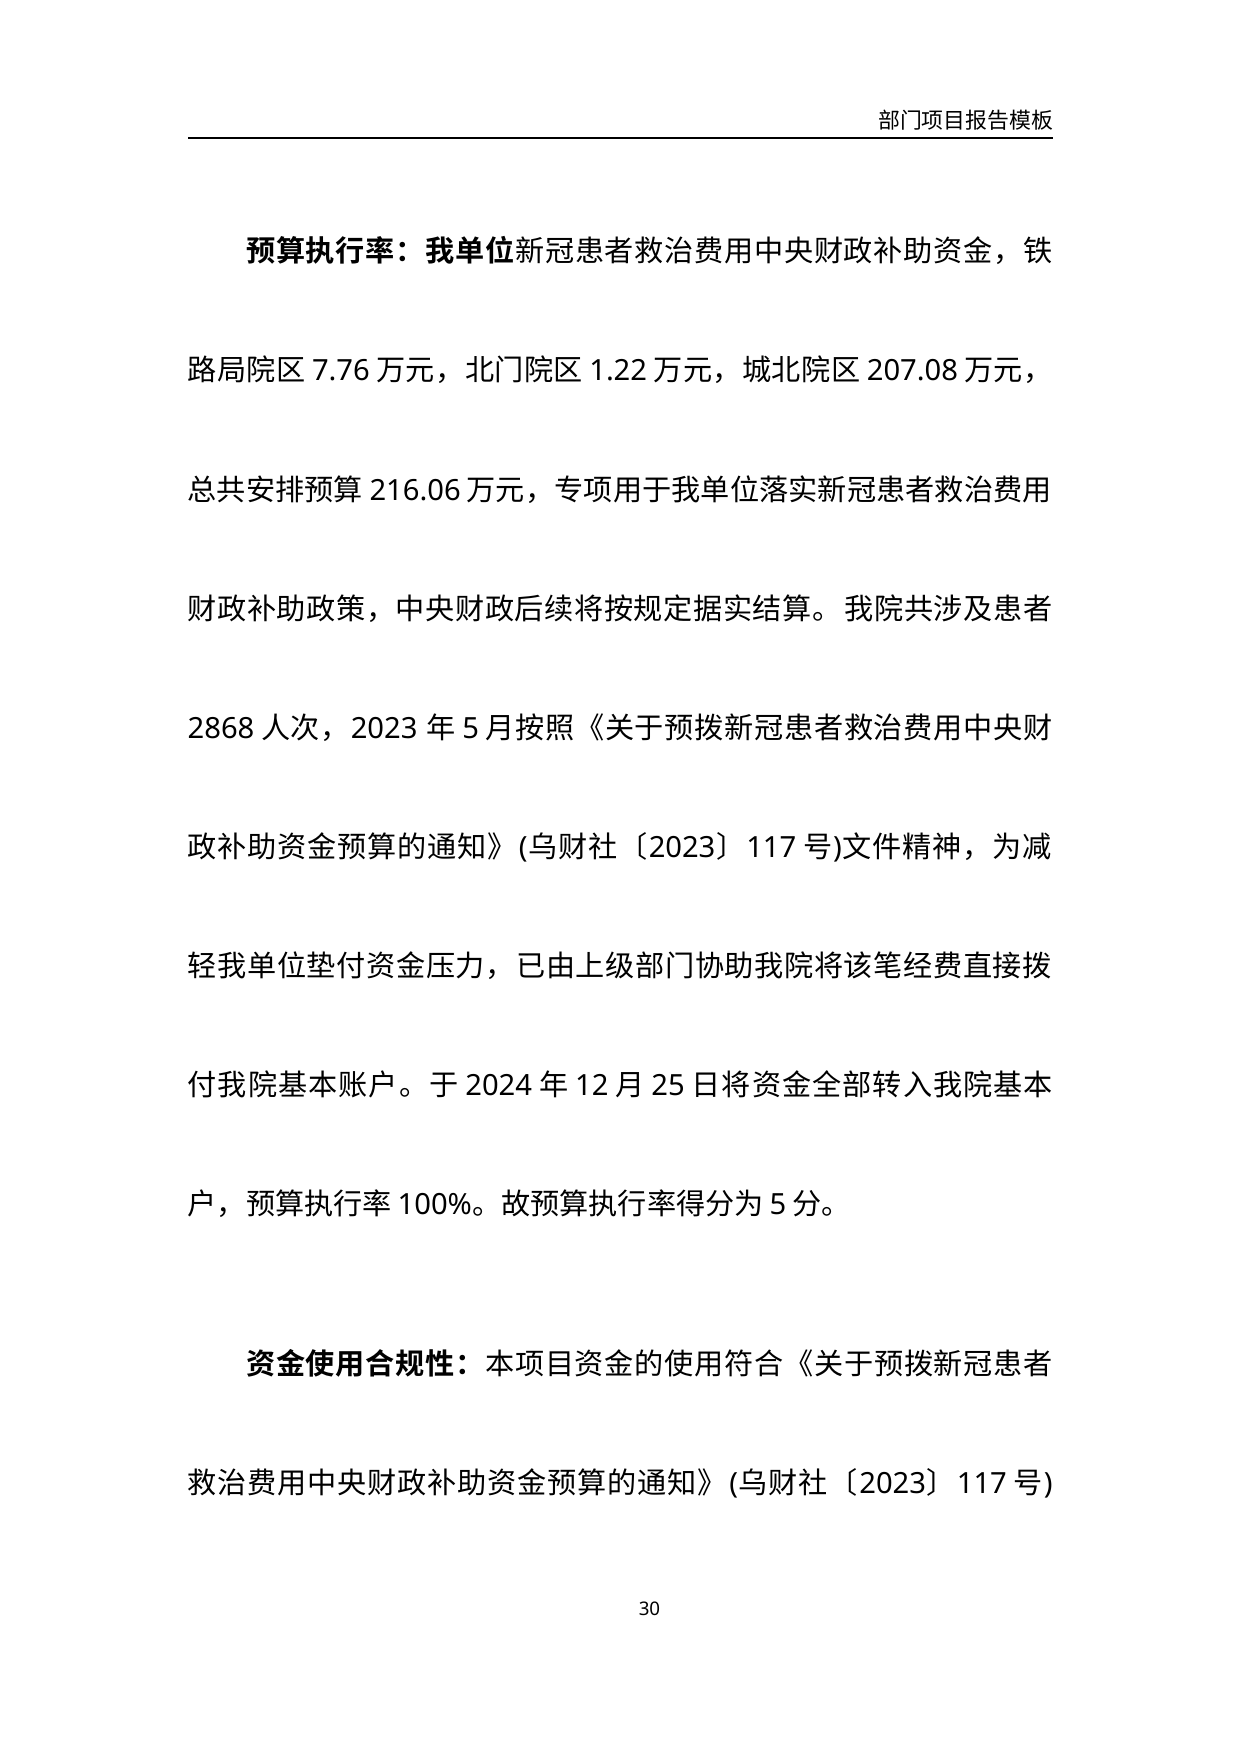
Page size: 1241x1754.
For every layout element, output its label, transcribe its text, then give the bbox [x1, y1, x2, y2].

text 预算执行率：我单位新冠患者救治费用中央财政补助资金，铁路局院区7.76万元，北门院区1.22万元，城北院区207.08万元，总共安排预算216.06万元，专项用于我单位落实新冠患者救治费用财政补助政策，中央财政后续将按规定据实结算。我院共涉及患者 2868人次，2023 年5月按照《关于预拨新冠患者救治费用中央财政补助资金预算的通知》(乌财社〔2023〕117号)文件精神，为减轻我单位垫付资金压力，已由上级部门协助我院将该笔经费直接拨付我院基本账户。于2024年12月25日将资金全部转入我院基本户，预算执行率100%。故预算执行率得分为5分。 [187, 209, 1053, 1241]
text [187, 1322, 1053, 1520]
